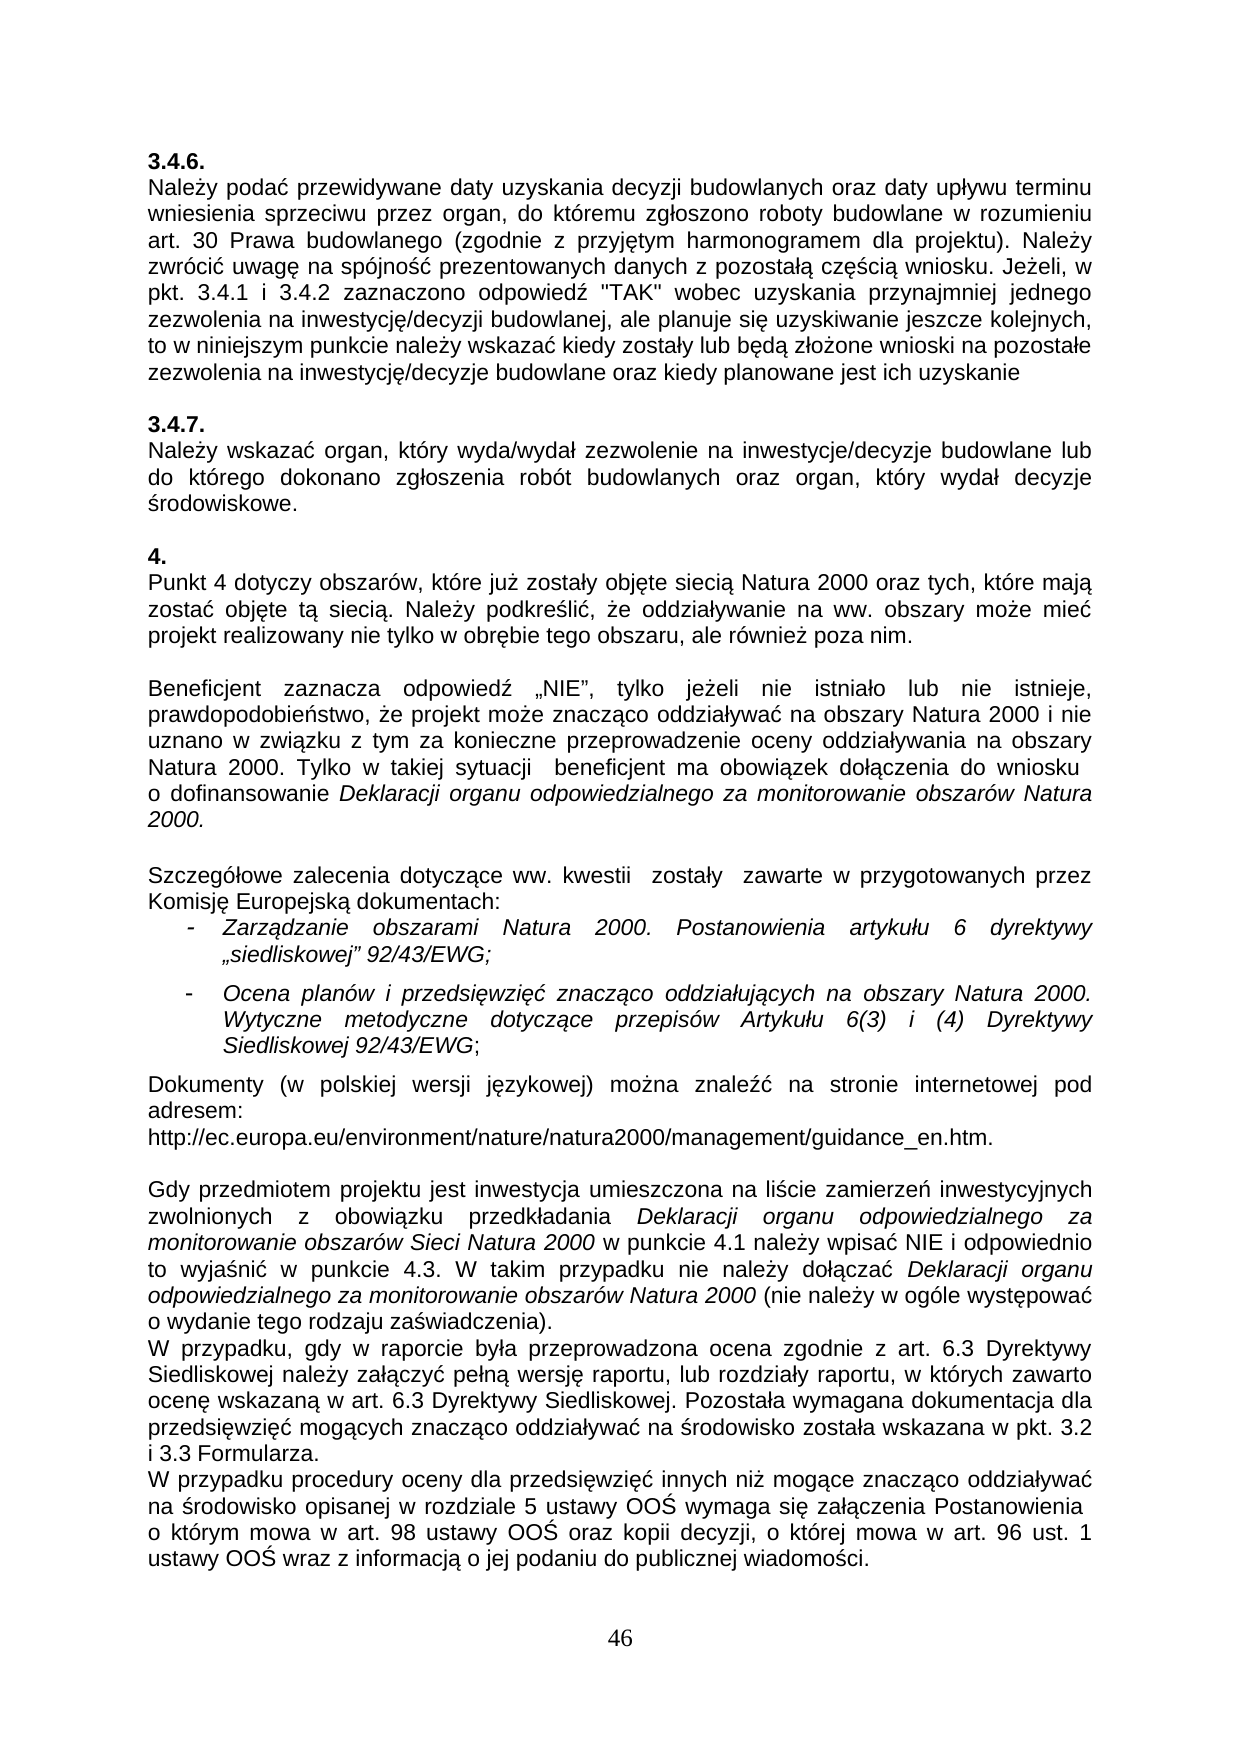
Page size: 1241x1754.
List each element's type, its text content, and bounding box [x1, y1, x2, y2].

list Ocena planów i przedsięwzięć znacząco oddziałujących na obszary Natura 2000. Wytyczne metodyczne dotyczące przepisów Artykułu 6(3) i (4) Dyrektywy Siedliskowej 92/43/EWG; [185, 979, 1093, 1058]
text Szczegółowe zalecenia dotyczące ww. kwestii zostały zawarte w przygotowanych przez Komisję Europejską dokumentach: [148, 862, 1093, 914]
text Należy podać przewidywane daty uzyskania decyzji budowlanych oraz daty upływu terminu wniesienia sprzeciwu przez organ, do któremu zgłoszono roboty budowlane w rozumieniu art. 30 Prawa budowlanego (zgodnie z przyjętym harmonogramem dla projektu). Należy zwrócić uwagę na spójność prezentowanych danych z pozostałą częścią wniosku. Jeżeli, w pkt. 3.4.1 i 3.4.2 zaznaczono odpowiedź "TAK" wobec uzyskania przynajmniej jednego zezwolenia na inwestycję/decyzji budowlanej, ale planuje się uzyskiwanie jeszcze kolejnych, to w niniejszym punkcie należy wskazać kiedy zostały lub będą złożone wnioski na pozostałe zezwolenia na inwestycję/decyzje budowlane oraz kiedy planowane jest ich uzyskanie [148, 174, 1093, 385]
text 3.4.7. [148, 411, 1093, 437]
text Dokumenty (w polskiej wersji językowej) można znaleźć na stronie internetowej pod adresem: http://ec.europa.eu/environment/nature/natura2000/management/guidance_en.htm. [148, 1071, 1093, 1150]
text Punkt 4 dotyczy obszarów, które już zostały objęte siecią Natura 2000 oraz tych, które mają zostać objęte tą siecią. Należy podkreślić, że oddziaływanie na ww. obszary może mieć projekt realizowany nie tylko w obrębie tego obszaru, ale również poza nim. [148, 569, 1093, 648]
list Zarządzanie obszarami Natura 2000. Postanowienia artykułu 6 dyrektywy „siedliskowej” 92/43/EWG; [185, 914, 1093, 967]
text W przypadku procedury oceny dla przedsięwzięć innych niż mogące znacząco oddziaływać na środowisko opisanej w rozdziale 5 ustawy OOŚ wymaga się załączenia Postanowienia o którym mowa w art. 98 ustawy OOŚ oraz kopii decyzji, o której mowa w art. 96 ust. 1 ustawy OOŚ wraz z informacją o jej podaniu do publicznej wiadomości. [148, 1466, 1093, 1572]
text 4. [148, 543, 1093, 569]
text Beneficjent zaznacza odpowiedź „NIE”, tylko jeżeli nie istniało lub nie istnieje, prawdopodobieństwo, że projekt może znacząco oddziaływać na obszary Natura 2000 i nie uznano w związku z tym za konieczne przeprowadzenie oceny oddziaływania na obszary Natura 2000. Tylko w takiej sytuacji beneficjent ma obowiązek dołączenia do wniosku o dofinansowanie Deklaracji organu odpowiedzialnego za monitorowanie obszarów Natura 2000. [148, 675, 1093, 833]
text Należy wskazać organ, który wyda/wydał zezwolenie na inwestycje/decyzje budowlane lub do którego dokonano zgłoszenia robót budowlanych oraz organ, który wydał decyzje środowiskowe. [148, 437, 1093, 517]
text 3.4.6. [148, 148, 1093, 174]
text W przypadku, gdy w raporcie była przeprowadzona ocena zgodnie z art. 6.3 Dyrektywy Siedliskowej należy załączyć pełną wersję raportu, lub rozdziały raportu, w których zawarto ocenę wskazaną w art. 6.3 Dyrektywy Siedliskowej. Pozostała wymagana dokumentacja dla przedsięwzięć mogących znacząco oddziaływać na środowisko została wskazana w pkt. 3.2 i 3.3 Formularza. [148, 1334, 1093, 1466]
text Gdy przedmiotem projektu jest inwestycja umieszczona na liście zamierzeń inwestycyjnych zwolnionych z obowiązku przedkładania Deklaracji organu odpowiedzialnego za monitorowanie obszarów Sieci Natura 2000 w punkcie 4.1 należy wpisać NIE i odpowiednio to wyjaśnić w punkcie 4.3. W takim przypadku nie należy dołączać Deklaracji organu odpowiedzialnego za monitorowanie obszarów Natura 2000 (nie należy w ogóle występować o wydanie tego rodzaju zaświadczenia). [148, 1176, 1093, 1334]
